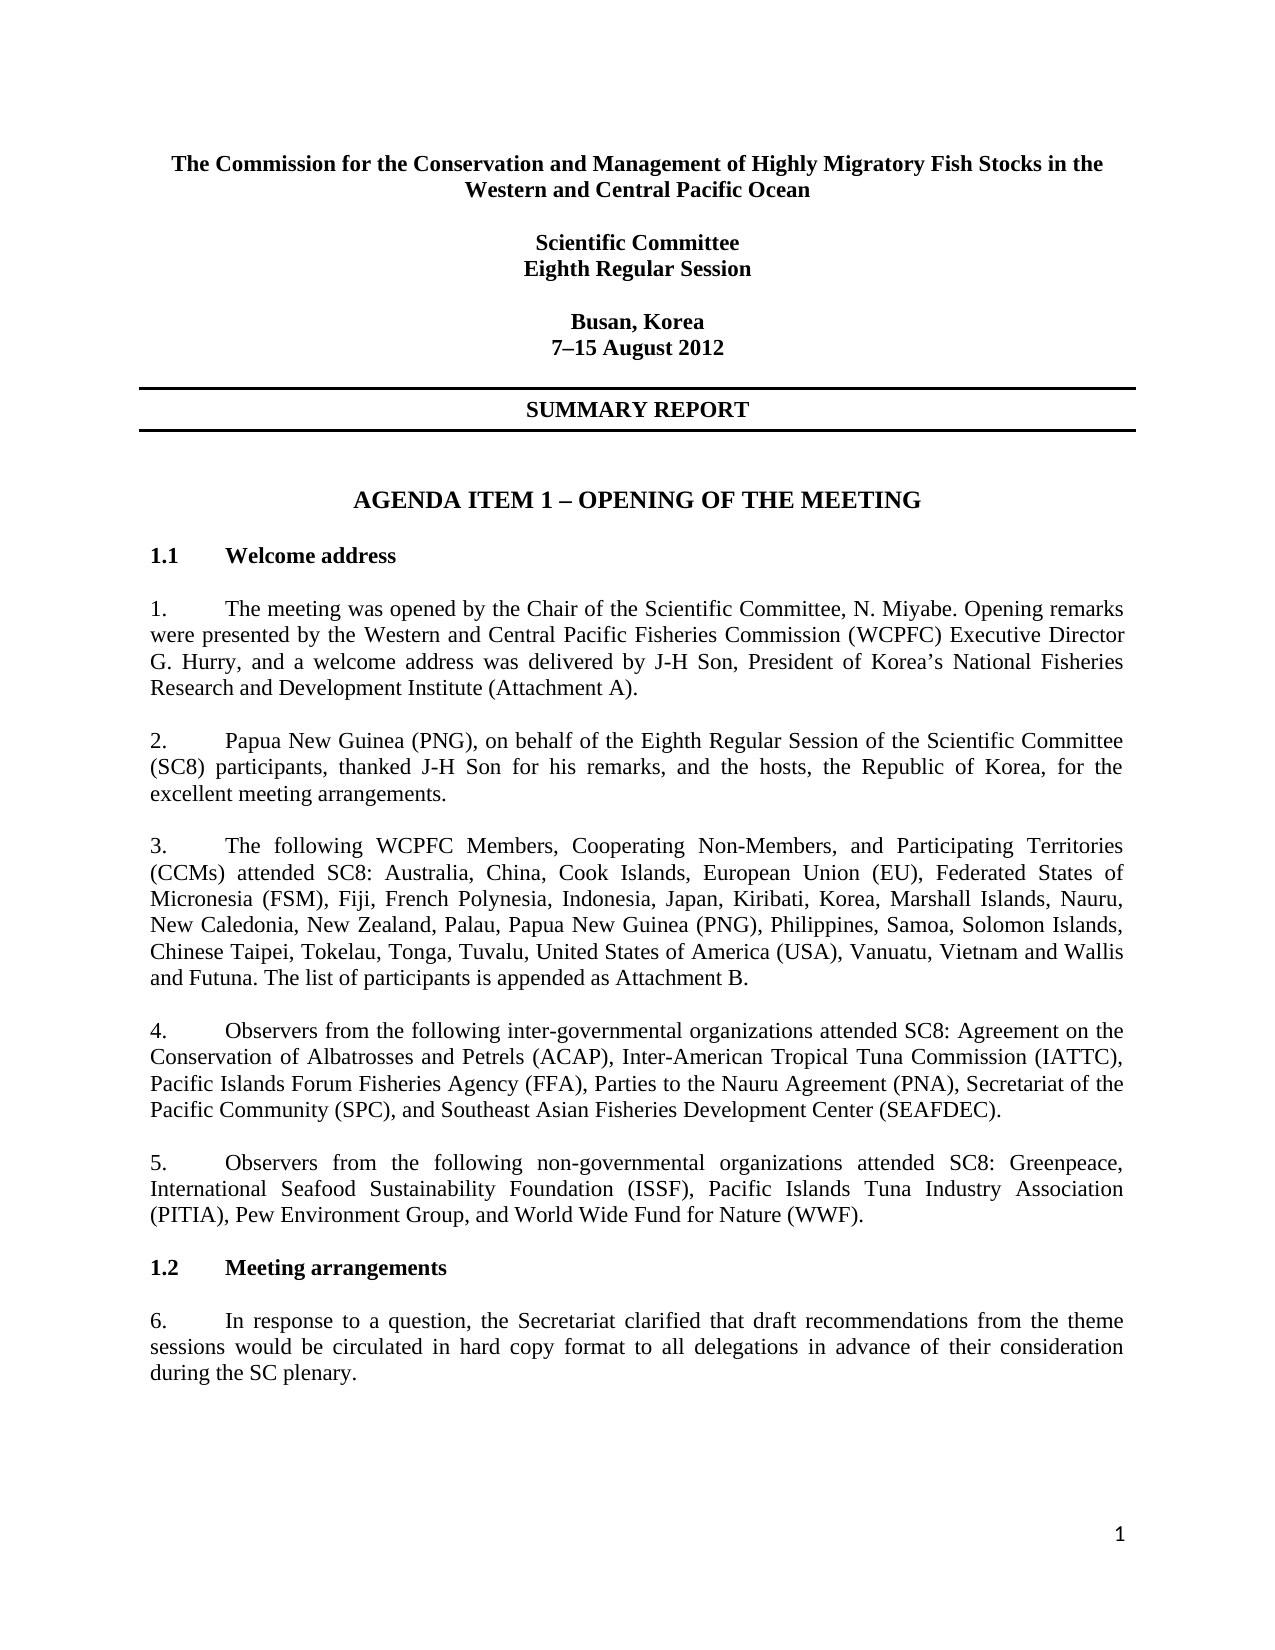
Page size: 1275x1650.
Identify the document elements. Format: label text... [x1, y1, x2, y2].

list In response to a question, the Secretariat clarified that draft recommendations from the theme sessions would be circulated in hard copy format to all delegations in advance of their consideration during the SC plenary. [150, 1307, 1125, 1386]
text Eighth Regular Session [150, 255, 1125, 282]
list Papua New Guinea (PNG), on behalf of the Eighth Regular Session of the Scientific Committee (SC8) participants, thanked J-H Son for his remarks, and the hosts, the Republic of Korea, for the excellent meeting arrangements. [150, 727, 1125, 806]
text The Commission for the Conservation and Management of Highly Migratory Fish Stocks in the Western and Central Pacific Ocean [150, 150, 1125, 203]
list The meeting was opened by the Chair of the Scientific Committee, N. Miyabe. Opening remarks were presented by the Western and Central Pacific Fisheries Commission (WCPFC) Executive Director G. Hurry, and a welcome address was delivered by J-H Son, President of Korea’s National Fisheries Research and Development Institute (Attachment A). [150, 595, 1125, 701]
list Observers from the following inter-governmental organizations attended SC8: Agreement on the Conservation of Albatrosses and Petrels (ACAP), Inter-American Tropical Tuna Commission (IATTC), Pacific Islands Forum Fisheries Agency (FFA), Parties to the Nauru Agreement (PNA), Secretariat of the Pacific Community (SPC), and Southeast Asian Fisheries Development Center (SEAFDEC). [150, 1017, 1125, 1122]
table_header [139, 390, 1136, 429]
text Busan, Korea [150, 308, 1125, 334]
list Observers from the following non-governmental organizations attended SC8: Greenpeace, International Seafood Sustainability Foundation (ISSF), Pacific Islands Tuna Industry Association (PITIA), Pew Environment Group, and World Wide Fund for Nature (WWF). [150, 1149, 1125, 1228]
text 7–15 August 2012 [150, 334, 1125, 361]
list The following WCPFC Members, Cooperating Non-Members, and Participating Territories (CCMs) attended SC8: Australia, China, Cook Islands, European Union (EU), Federated States of Micronesia (FSM), Fiji, French Polynesia, Indonesia, Japan, Kiribati, Korea, Marshall Islands, Nauru, New Caledonia, New Zealand, Palau, Papua New Guinea (PNG), Philippines, Samoa, Solomon Islands, Chinese Taipei, Tokelau, Tonga, Tuvalu, United States of America (USA), Vanuatu, Vietnam and Wallis and Futuna. The list of participants is appended as Attachment B. [150, 832, 1125, 991]
text Scientific Committee [150, 229, 1125, 255]
list Welcome address [150, 542, 1125, 569]
list Meeting arrangements [150, 1254, 1125, 1280]
text AGENDA ITEM 1 – Opening of the Meeting [150, 485, 1125, 514]
